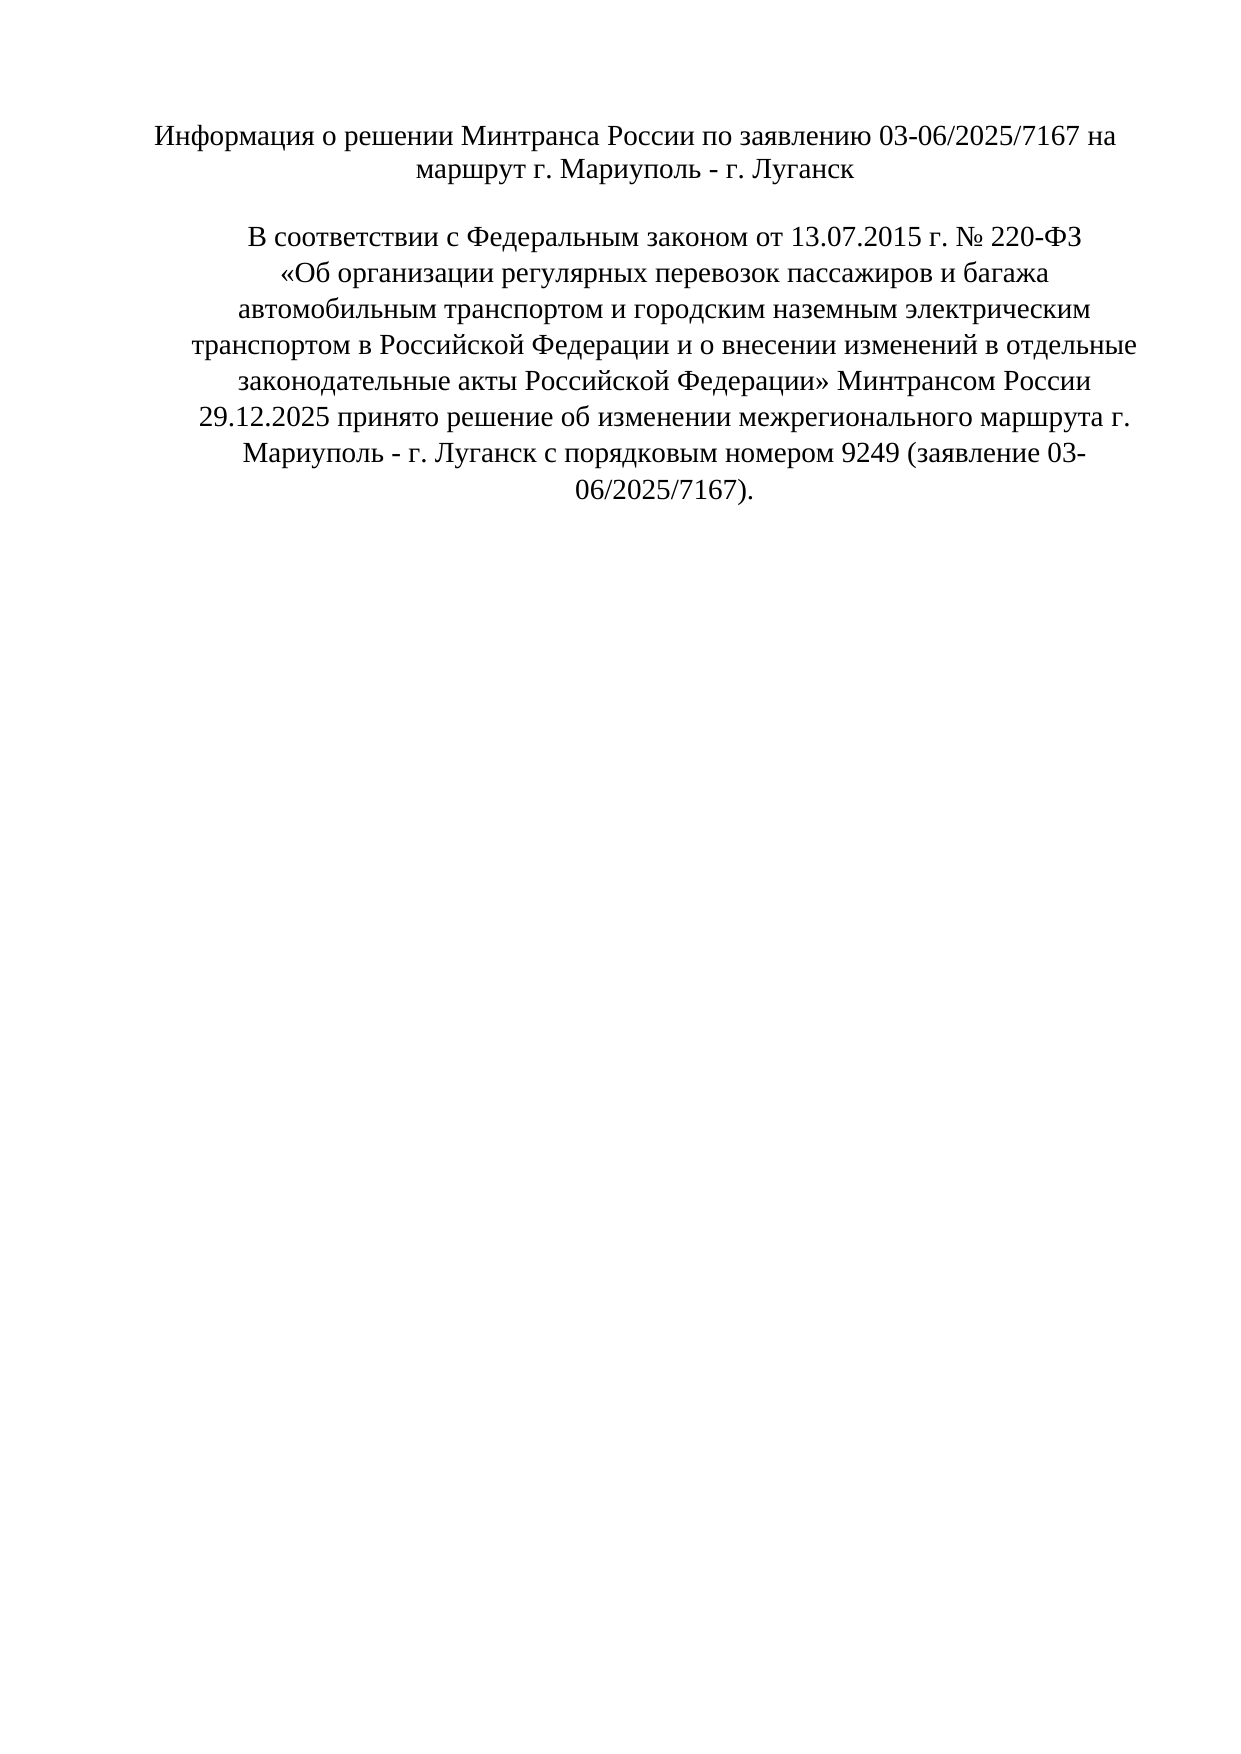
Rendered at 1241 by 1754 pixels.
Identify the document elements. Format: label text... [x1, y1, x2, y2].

text В соответствии с Федеральным законом от 13.07.2015 г. № 220-ФЗ «Об организации регулярных перевозок пассажиров и багажа автомобильным транспортом и городским наземным электрическим транспортом в Российской Федерации и о внесении изменений в отдельные законодательные акты Российской Федерации» Минтрансом России 29.12.2025 принято решение об изменении межрегионального маршрута г. Мариуполь - г. Луганск с порядковым номером 9249 (заявление 03-06/2025/7167). [177, 219, 1152, 505]
text Информация о решении Минтранса России по заявлению 03-06/2025/7167 на маршрут г. Мариуполь - г. Луганск [118, 118, 1152, 185]
